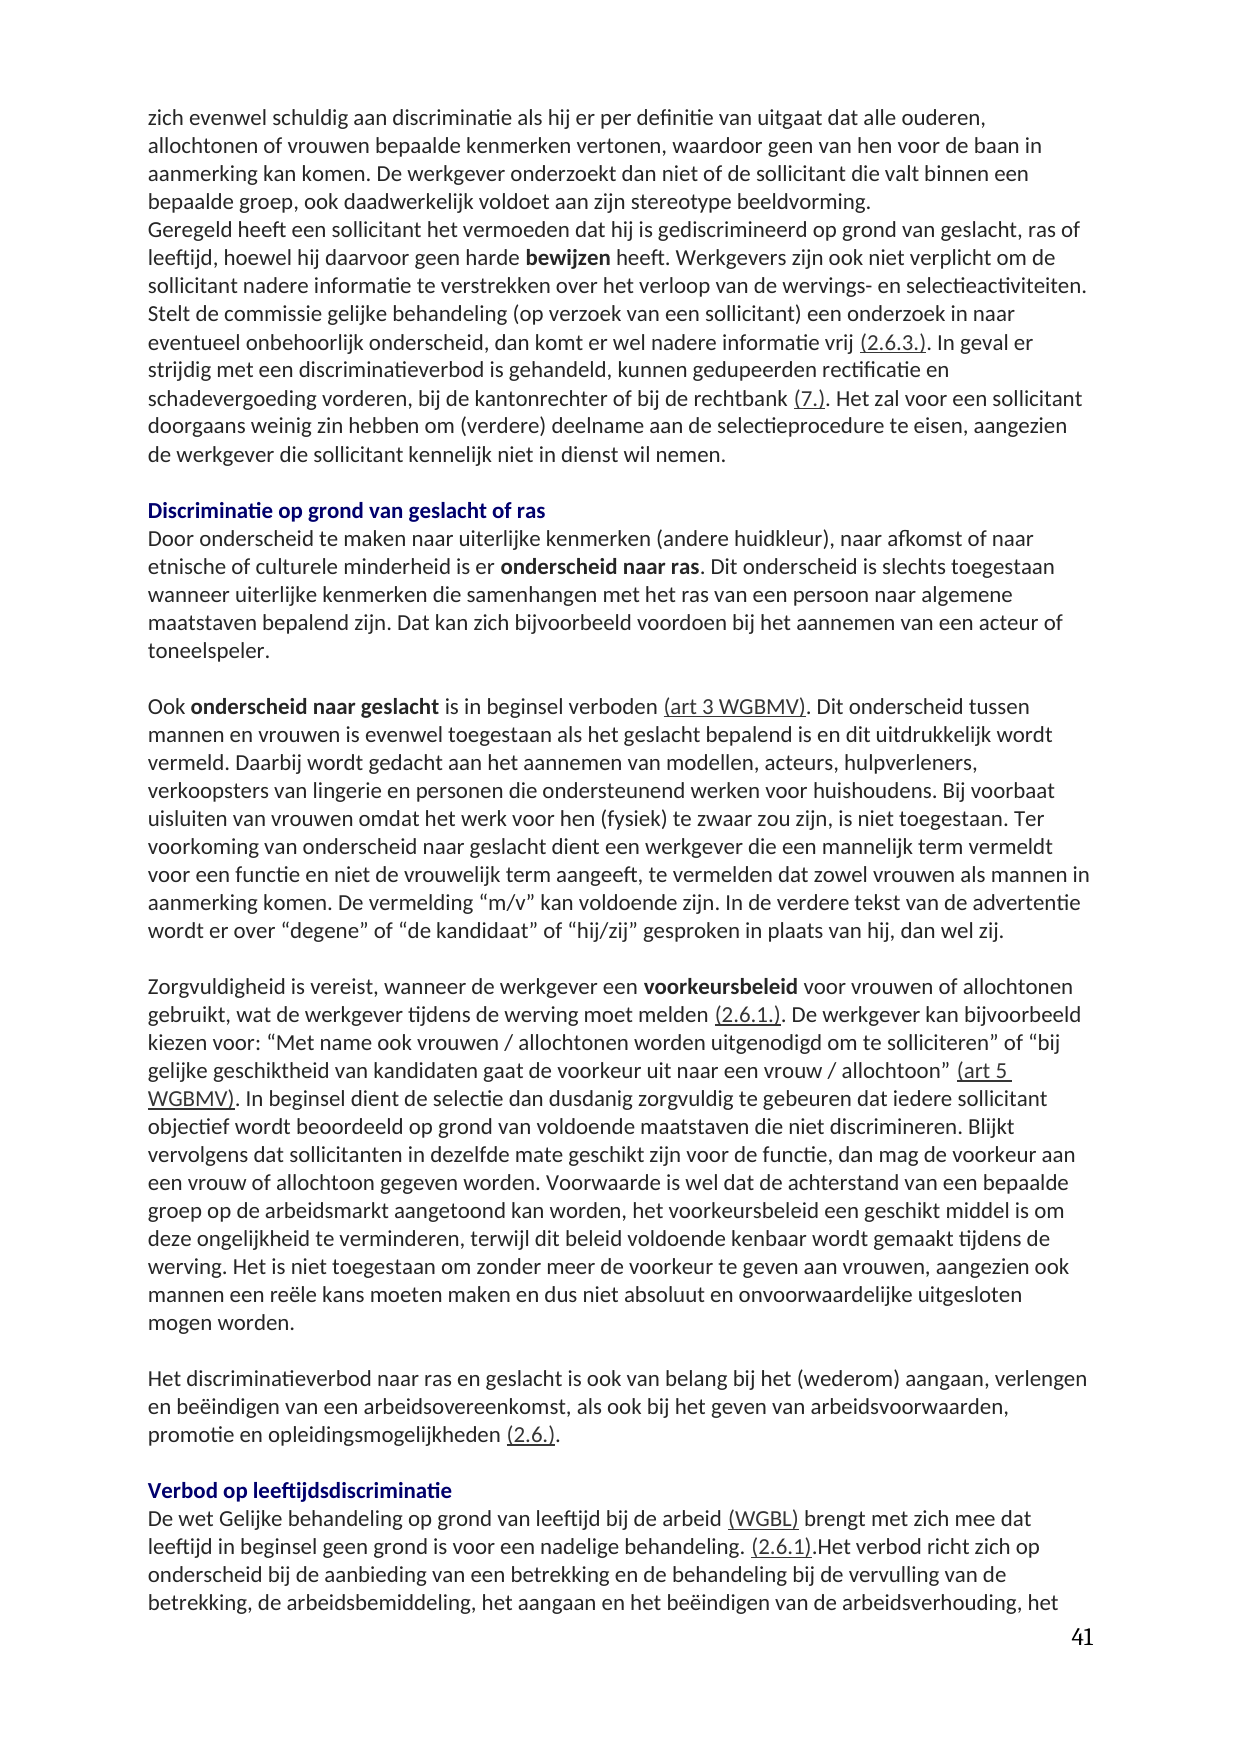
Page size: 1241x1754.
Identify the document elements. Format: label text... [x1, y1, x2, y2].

text Ook onderscheid naar geslacht is in beginsel verboden (art 3 WGBMV). Dit onderscheid tussen mannen en vrouwen is evenwel toegestaan als het geslacht bepalend is en dit uitdrukkelijk wordt vermeld. Daarbij wordt gedacht aan het aannemen van modellen, acteurs, hulpverleners, verkoopsters van lingerie en personen die ondersteunend werken voor huishoudens. Bij voorbaat uisluiten van vrouwen omdat het werk voor hen (fysiek) te zwaar zou zijn, is niet toegestaan. Ter voorkoming van onderscheid naar geslacht dient een werkgever die een mannelijk term vermeldt voor een functie en niet de vrouwelijk term aangeeft, te vermelden dat zowel vrouwen als mannen in aanmerking komen. De vermelding “m/v” kan voldoende zijn. In de verdere tekst van de advertentie wordt er over “degene” of “de kandidaat” of “hij/zij” gesproken in plaats van hij, dan wel zij. [148, 692, 1093, 944]
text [148, 103, 1093, 216]
text Geregeld heeft een sollicitant het vermoeden dat hij is gediscrimineerd op grond van geslacht, ras of leeftijd, hoewel hij daarvoor geen harde bewijzen heeft. Werkgevers zijn ook niet verplicht om de sollicitant nadere informatie te verstrekken over het verloop van de wervings- en selectieactiviteiten. Stelt de commissie gelijke behandeling (op verzoek van een sollicitant) een onderzoek in naar eventueel onbehoorlijk onderscheid, dan komt er wel nadere informatie vrij (2.6.3.). In geval er strijdig met een discriminatieverbod is gehandeld, kunnen gedupeerden rectificatie en schadevergoeding vorderen, bij de kantonrechter of bij de rechtbank (7.). Het zal voor een sollicitant doorgaans weinig zin hebben om (verdere) deelname aan de selectieprocedure te eisen, aangezien de werkgever die sollicitant kennelijk niet in dienst wil nemen. [148, 216, 1093, 468]
text Verbod op leeftijdsdiscriminatie [148, 1476, 1093, 1504]
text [148, 1504, 1093, 1617]
text Het discriminatieverbod naar ras en geslacht is ook van belang bij het (wederom) aangaan, verlengen en beëindigen van een arbeidsovereenkomst, als ook bij het geven van arbeidsvoorwaarden, promotie en opleidingsmogelijkheden (2.6.). [148, 1364, 1093, 1448]
text Zorgvuldigheid is vereist, wanneer de werkgever een voorkeursbeleid voor vrouwen of allochtonen gebruikt, wat de werkgever tijdens de werving moet melden (2.6.1.). De werkgever kan bijvoorbeeld kiezen voor: “Met name ook vrouwen / allochtonen worden uitgenodigd om te solliciteren” of “bij gelijke geschiktheid van kandidaten gaat de voorkeur uit naar een vrouw / allochtoon” (art 5 WGBMV). In beginsel dient de selectie dan dusdanig zorgvuldig te gebeuren dat iedere sollicitant objectief wordt beoordeeld op grond van voldoende maatstaven die niet discrimineren. Blijkt vervolgens dat sollicitanten in dezelfde mate geschikt zijn voor de functie, dan mag de voorkeur aan een vrouw of allochtoon gegeven worden. Voorwaarde is wel dat de achterstand van een bepaalde groep op de arbeidsmarkt aangetoond kan worden, het voorkeursbeleid een geschikt middel is om deze ongelijkheid te verminderen, terwijl dit beleid voldoende kenbaar wordt gemaakt tijdens de werving. Het is niet toegestaan om zonder meer de voorkeur te geven aan vrouwen, aangezien ook mannen een reële kans moeten maken en dus niet absoluut en onvoorwaardelijke uitgesloten mogen worden. [148, 972, 1093, 1336]
text Door onderscheid te maken naar uiterlijke kenmerken (andere huidkleur), naar afkomst of naar etnische of culturele minderheid is er onderscheid naar ras. Dit onderscheid is slechts toegestaan wanneer uiterlijke kenmerken die samenhangen met het ras van een persoon naar algemene maatstaven bepalend zijn. Dat kan zich bijvoorbeeld voordoen bij het aannemen van een acteur of toneelspeler. [148, 524, 1093, 664]
text Discriminatie op grond van geslacht of ras [148, 496, 1093, 524]
